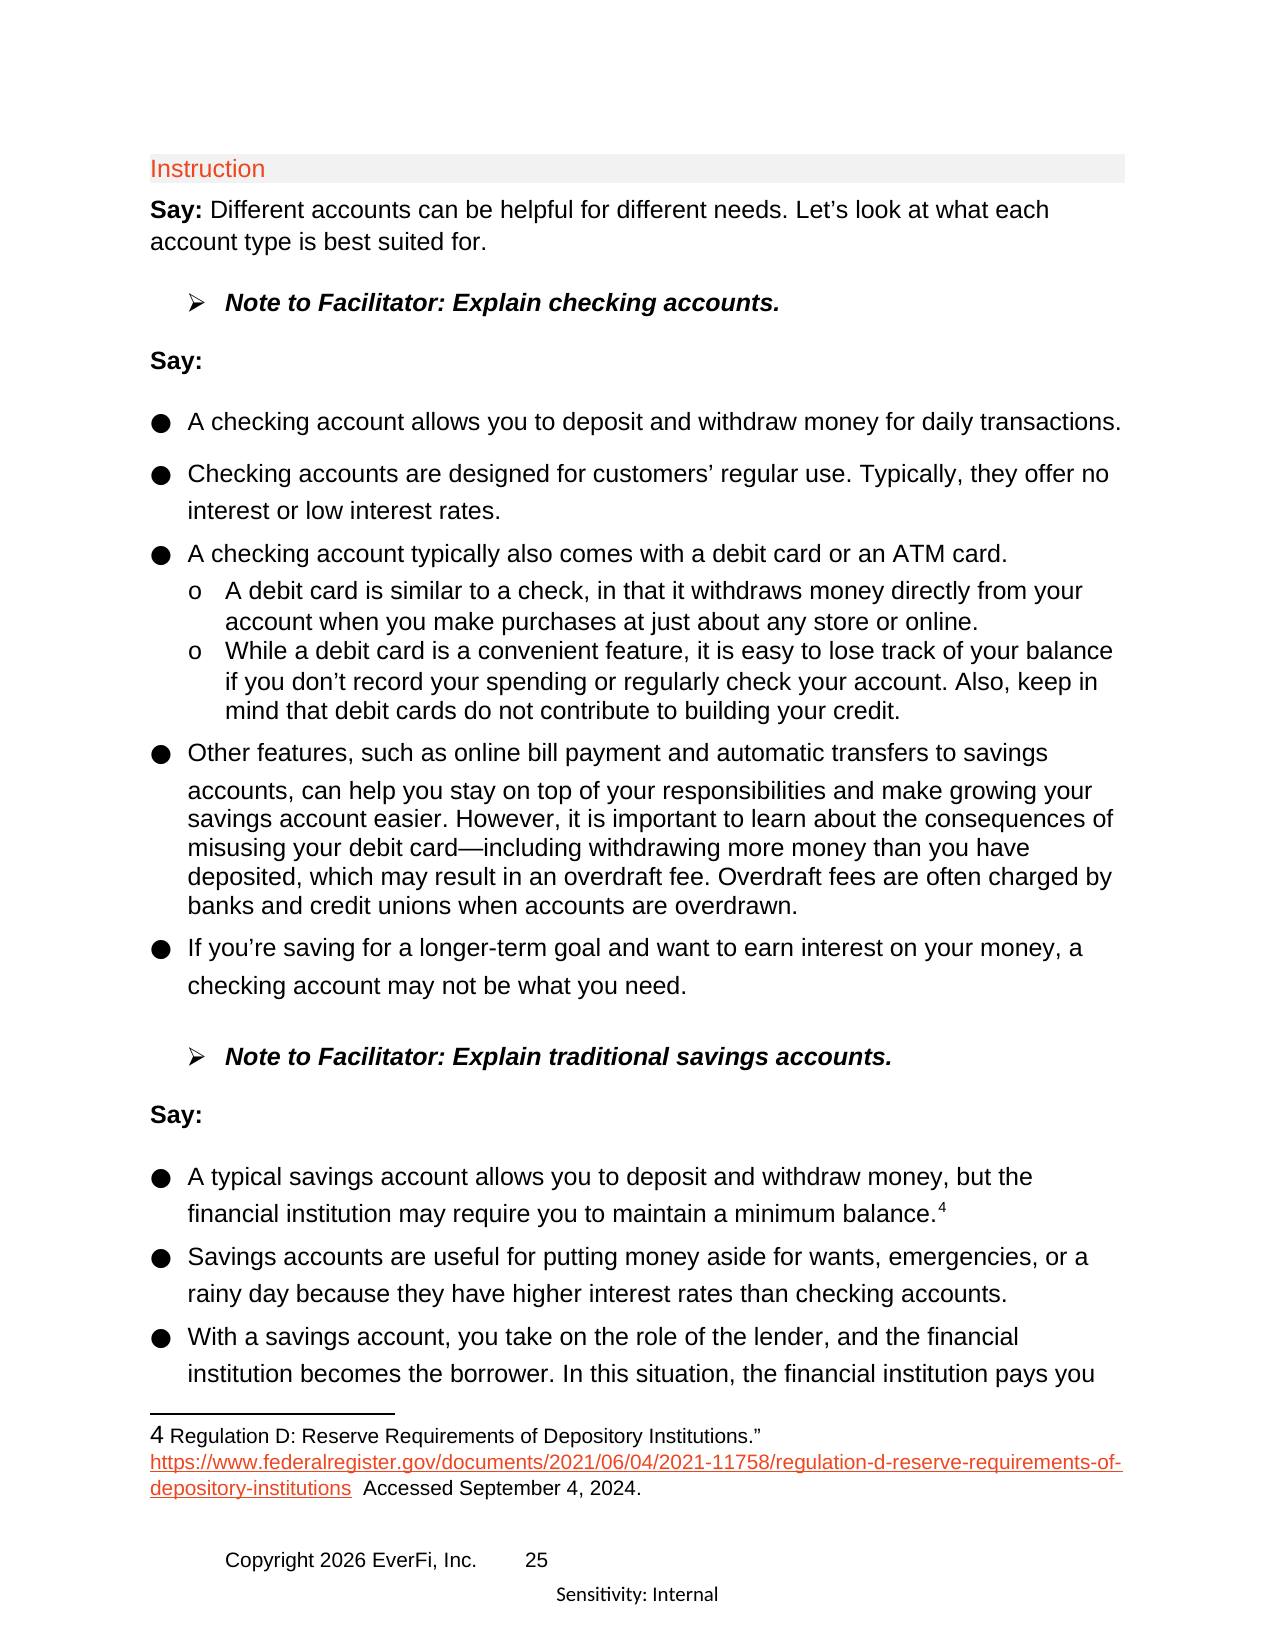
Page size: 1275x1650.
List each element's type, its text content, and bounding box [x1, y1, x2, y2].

list Note to Facilitator: Explain checking accounts. [187, 274, 1125, 325]
list Other features, such as online bill payment and automatic transfers to savings accounts, can help you stay on top of your responsibilities and make growing your savings account easier. However, it is important to learn about the consequences of misusing your debit card―including withdrawing more money than you have deposited, which may result in an overdraft fee. Overdraft fees are often charged by banks and credit unions when accounts are overdrawn. [150, 724, 1125, 919]
list A checking account allows you to deposit and withdraw money for daily transactions. [150, 394, 1125, 445]
list A checking account typically also comes with a debit card or an ATM card. [150, 525, 1125, 576]
list While a debit card is a convenient feature, it is easy to lose track of your balance if you don’t record your spending or regularly check your account. Also, keep in mind that debit cards do not contribute to building your credit. [187, 636, 1125, 724]
list A debit card is similar to a check, in that it withdraws money directly from your account when you make purchases at just about any store or online. [187, 576, 1125, 636]
text Say: [150, 346, 1125, 375]
text Say: Different accounts can be helpful for different needs. Let’s look at what each account type is best suited for. [150, 195, 1125, 255]
subtitle Instruction [150, 154, 1125, 183]
list A typical savings account allows you to deposit and withdraw money, but the financial institution may require you to maintain a minimum balance. [150, 1148, 1125, 1228]
list Checking accounts are designed for customers’ regular use. Typically, they offer no interest or low interest rates. [150, 445, 1125, 525]
list Savings accounts are useful for putting money aside for wants, emergencies, or a rainy day because they have higher interest rates than checking accounts. [150, 1228, 1125, 1308]
list Note to Facilitator: Explain traditional savings accounts. [187, 1028, 1125, 1079]
text Say: [150, 1100, 1125, 1129]
list If you’re saving for a longer-term goal and want to earn interest on your money, a checking account may not be what you need. [150, 919, 1125, 999]
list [150, 1308, 1125, 1388]
